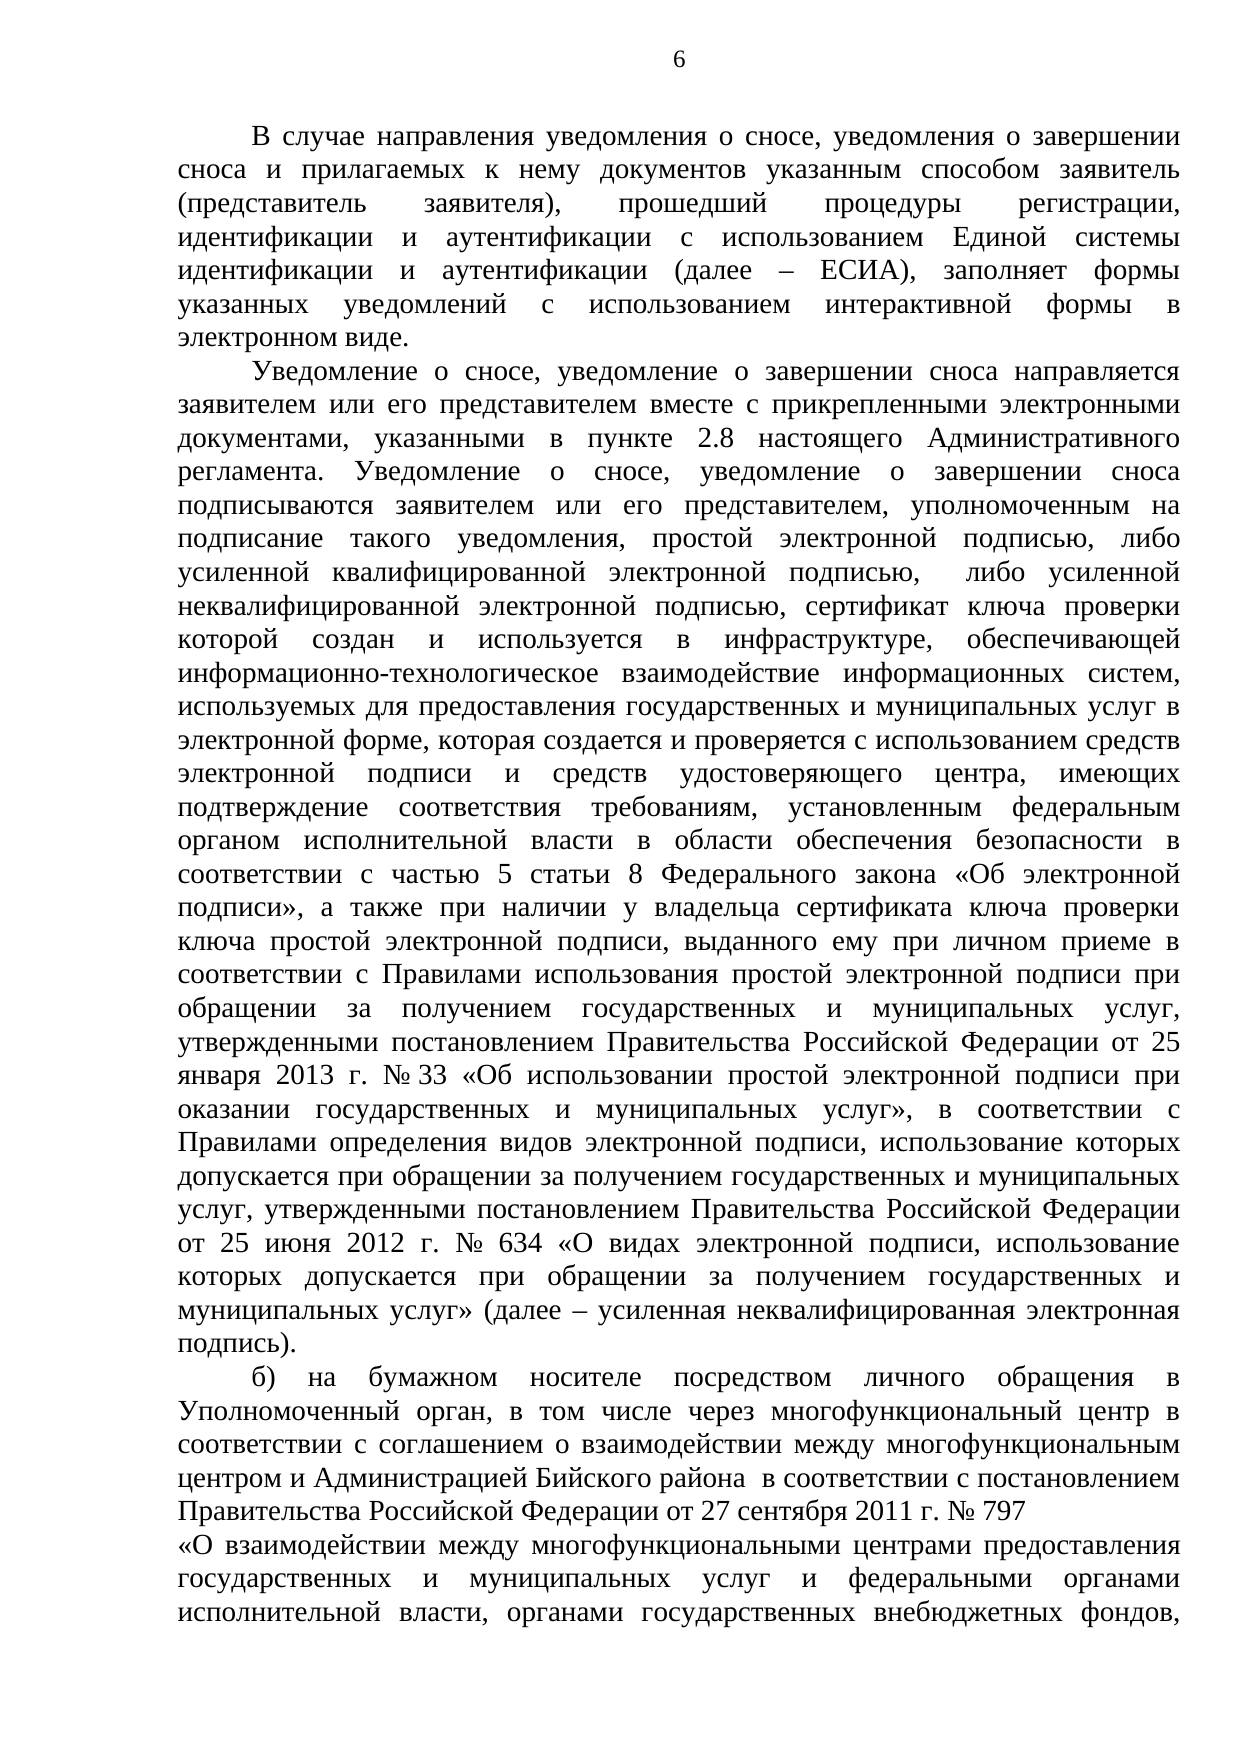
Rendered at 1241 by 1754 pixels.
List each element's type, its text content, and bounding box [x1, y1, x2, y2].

text б) на бумажном носителе посредством личного обращения в Уполномоченный орган, в том числе через многофункциональный центр в соответствии с соглашением о взаимодействии между многофункциональным центром и Администрацией Бийского района в соответствии с постановлением Правительства Российской Федерации от 27 сентября 2011 г. № 797 [177, 1359, 1181, 1527]
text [177, 1527, 1181, 1627]
text Уведомление о сносе, уведомление о завершении сноса направляется заявителем или его представителем вместе с прикрепленными электронными документами, указанными в пункте 2.8 настоящего Административного регламента. Уведомление о сносе, уведомление о завершении сноса подписываются заявителем или его представителем, уполномоченным на подписание такого уведомления, простой электронной подписью, либо усиленной квалифицированной электронной подписью, либо усиленной неквалифицированной электронной подписью, сертификат ключа проверки которой создан и используется в инфраструктуре, обеспечивающей информационно-технологическое взаимодействие информационных систем, используемых для предоставления государственных и муниципальных услуг в электронной форме, которая создается и проверяется с использованием средств электронной подписи и средств удостоверяющего центра, имеющих подтверждение соответствия требованиям, установленным федеральным органом исполнительной власти в области обеспечения безопасности в соответствии с частью 5 статьи 8 Федерального закона «Об электронной подписи», а также при наличии у владельца сертификата ключа проверки ключа простой электронной подписи, выданного ему при личном приеме в соответствии с Правилами использования простой электронной подписи при обращении за получением государственных и муниципальных услуг, утвержденными постановлением Правительства Российской Федерации от 25 января 2013 г. № 33 «Об использовании простой электронной подписи при оказании государственных и муниципальных услуг», в соответствии с Правилами определения видов электронной подписи, использование которых допускается при обращении за получением государственных и муниципальных услуг, утвержденными постановлением Правительства Российской Федерации от 25 июня 2012 г. № 634 «О видах электронной подписи, использование которых допускается при обращении за получением государственных и муниципальных услуг» (далее – усиленная неквалифицированная электронная подпись). [177, 353, 1181, 1359]
text В случае направления уведомления о сносе, уведомления о завершении сноса и прилагаемых к нему документов указанным способом заявитель (представитель заявителя), прошедший процедуры регистрации, идентификации и аутентификации с использованием Единой системы идентификации и аутентификации (далее – ЕСИА), заполняет формы указанных уведомлений с использованием интерактивной формы в электронном виде. [177, 118, 1181, 353]
